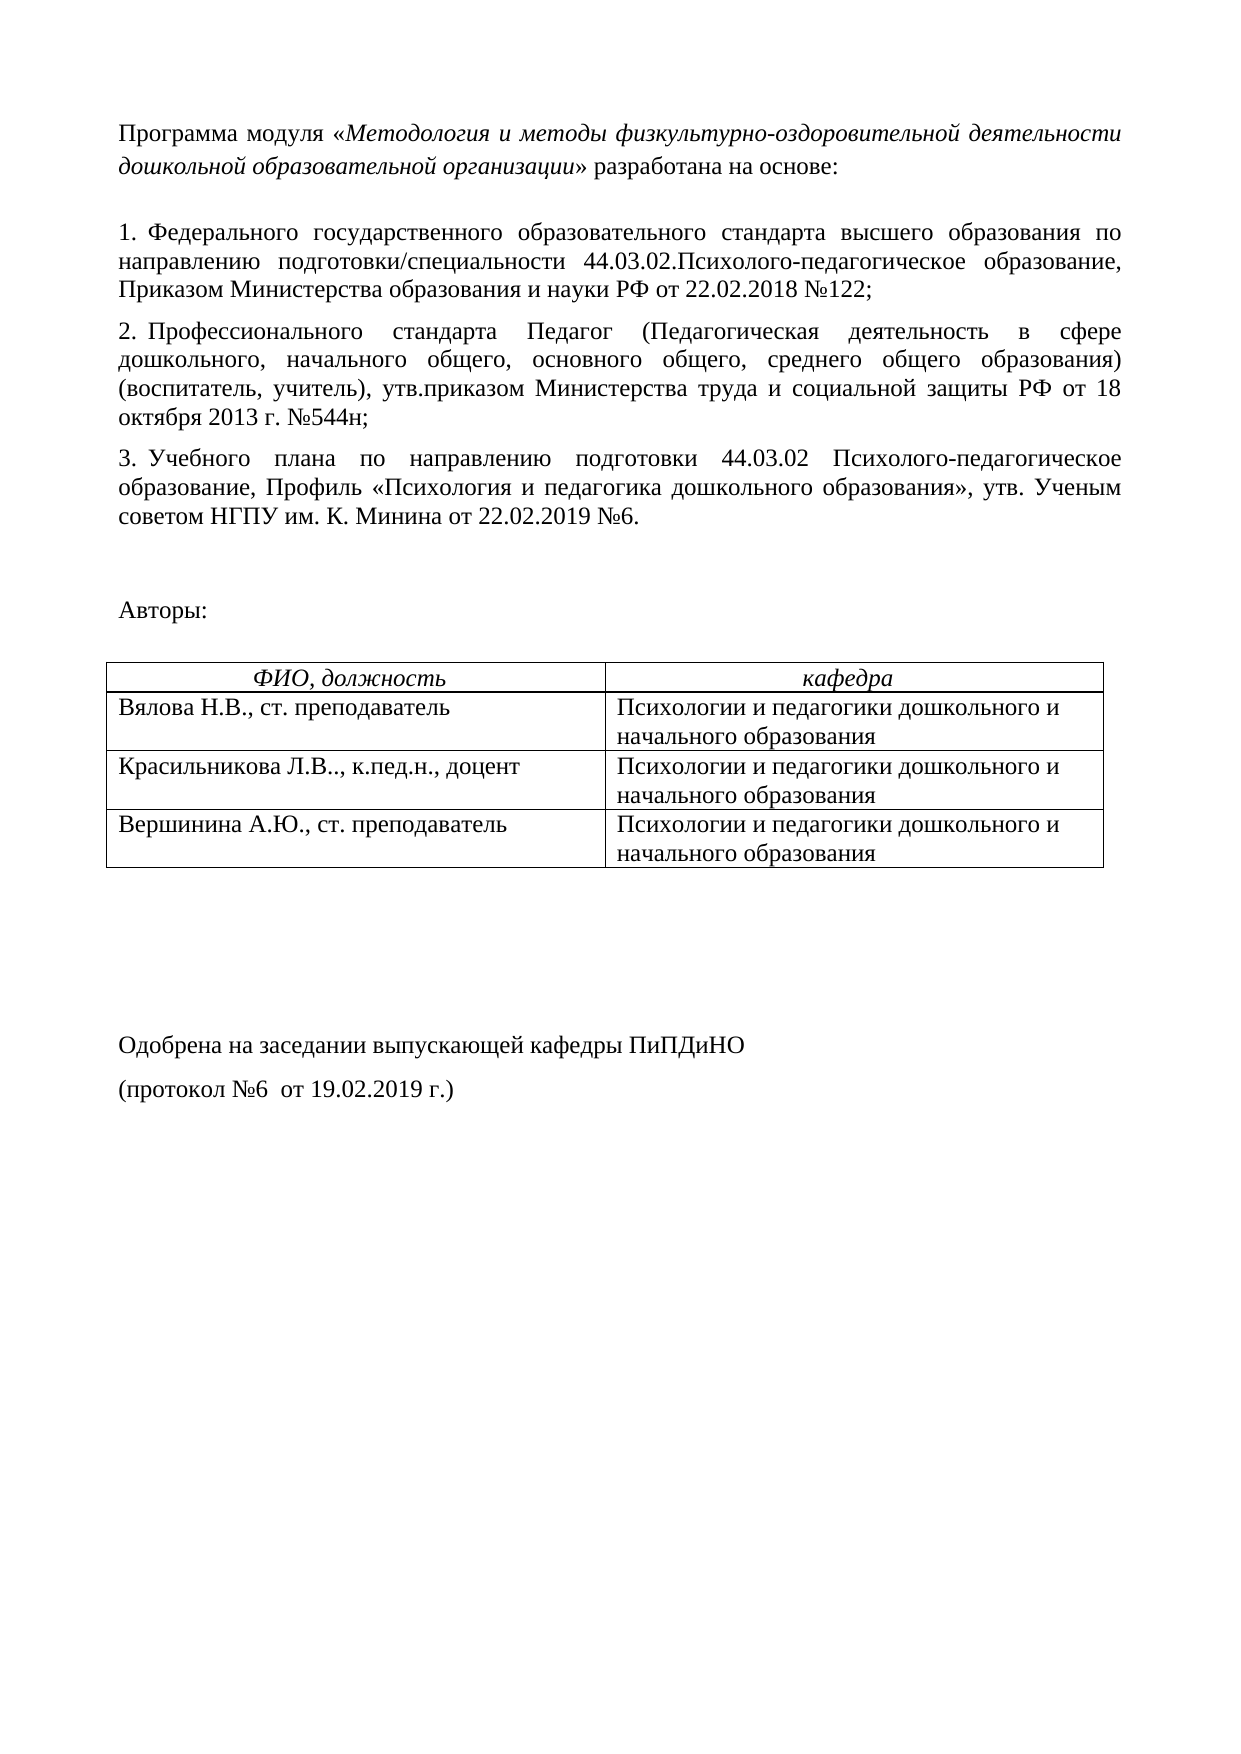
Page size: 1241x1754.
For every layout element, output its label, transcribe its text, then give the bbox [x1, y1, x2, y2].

text Авторы: [118, 596, 1122, 624]
table_cell Вершинина А.Ю., ст. преподаватель [107, 810, 605, 867]
table_cell Красильникова Л.В.., к.пед.н., доцент [107, 751, 605, 808]
list Учебного плана по направлению подготовки 44.03.02 Психолого-педагогическое образование, Профиль «Психология и педагогика дошкольного образования», утв. Ученым советом НГПУ им. К. Минина от 22.02.2019 №6. [118, 443, 1122, 529]
table_cell Психологии и педагогики дошкольного и начального образования [606, 751, 1103, 808]
table_header ФИО, должность [107, 663, 605, 691]
table_cell Психологии и педагогики дошкольного и начального образования [606, 693, 1103, 750]
table_cell Психологии и педагогики дошкольного и начального образования [606, 810, 1103, 867]
text (протокол №6 от 19.02.2019 г.) [118, 1074, 1122, 1102]
text Одобрена на заседании выпускающей кафедры ПиПДиНО [118, 1031, 1122, 1059]
text Программа модуля «Методология и методы физкультурно-оздоровительной деятельности дошкольной образовательной организации» разработана на основе: [118, 118, 1122, 180]
list Профессионального стандарта Педагог (Педагогическая деятельность в сфере дошкольного, начального общего, основного общего, среднего общего образования) (воспитатель, учитель), утв.приказом Министерства труда и социальной защиты РФ от 18 октября 2013 г. №544н; [118, 316, 1122, 431]
list Федерального государственного образовательного стандарта высшего образования по направлению подготовки/специальности 44.03.02.Психолого-педагогическое образование, Приказом Министерства образования и науки РФ от 22.02.2018 №122; [118, 217, 1122, 303]
table_cell Вялова Н.В., ст. преподаватель [107, 693, 605, 750]
table_header кафедра [606, 663, 1103, 691]
